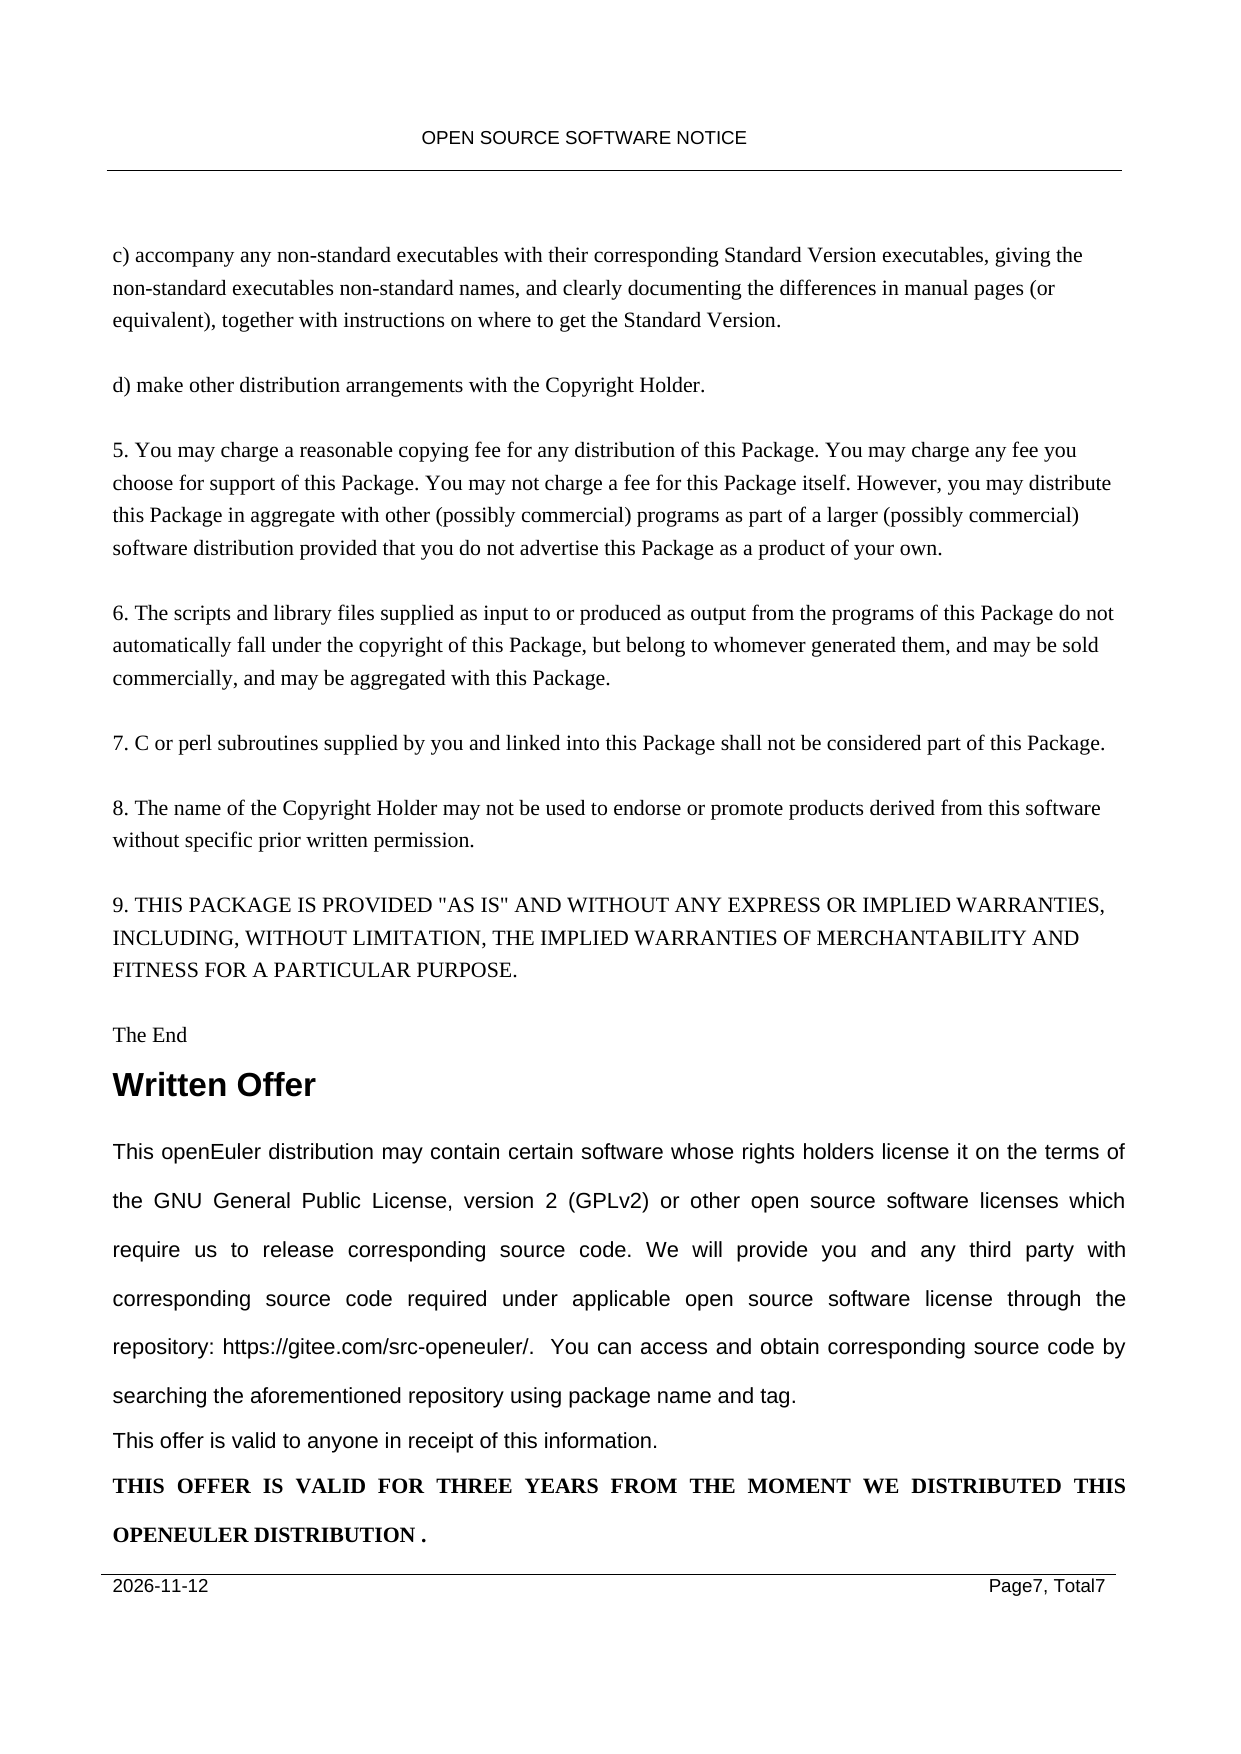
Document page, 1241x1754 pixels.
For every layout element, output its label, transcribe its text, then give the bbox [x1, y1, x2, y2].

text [112, 206, 1128, 1051]
text This openEuler distribution may contain certain software whose rights holders license it on the terms of the GNU General Public License, version 2 (GPLv2) or other open source software licenses which require us to release corresponding source code. We will provide you and any third party with corresponding source code required under applicable open source software license through the repository: https://gitee.com/src-openeuler/. You can access and obtain corresponding source code by searching the aforementioned repository using package name and tag. [112, 1136, 1128, 1412]
text THIS OFFER IS VALID FOR THREE YEARS FROM THE MOMENT WE DISTRIBUTED THIS OPENEULER DISTRIBUTION . [112, 1469, 1128, 1551]
text Written Offer [112, 1051, 1128, 1116]
text This offer is valid to anyone in receipt of this information. [112, 1424, 1128, 1457]
